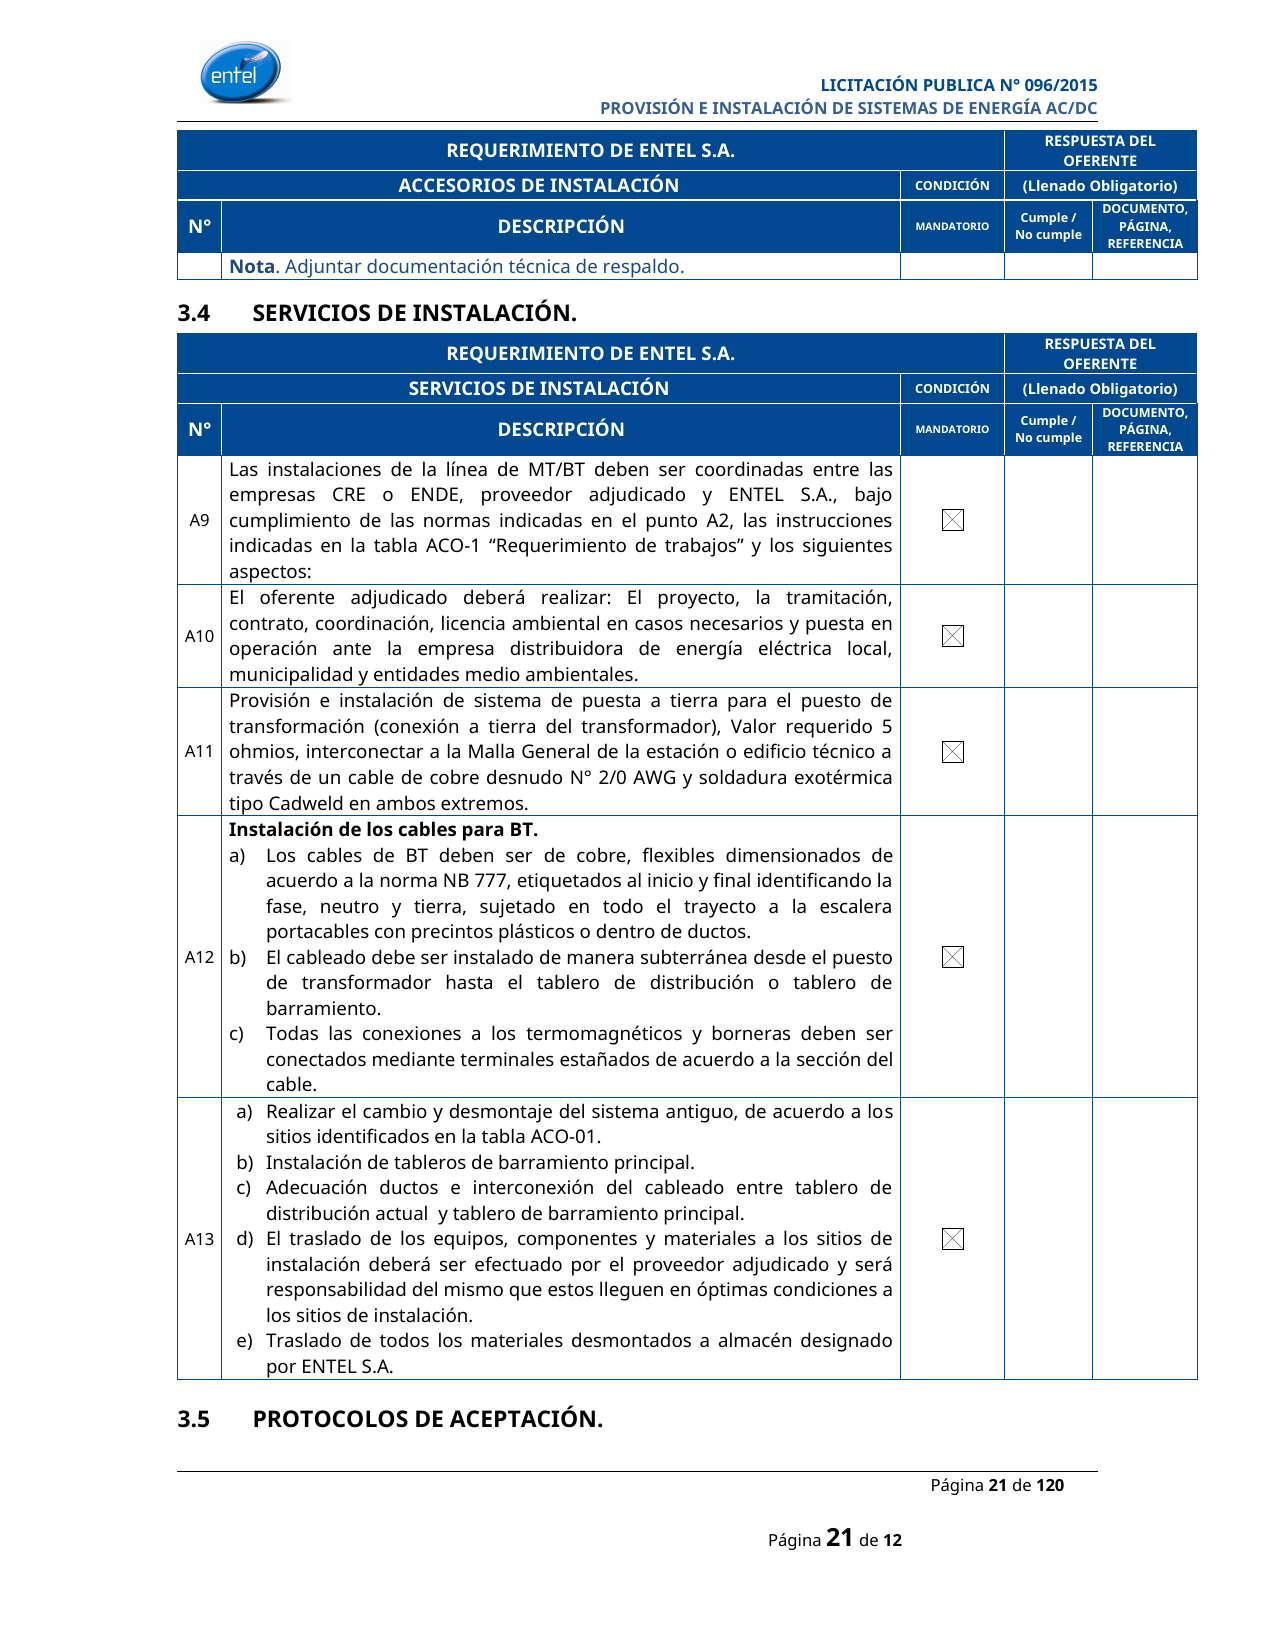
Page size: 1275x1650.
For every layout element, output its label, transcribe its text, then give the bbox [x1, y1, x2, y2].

table_cell CONDICIÓN [901, 374, 1004, 403]
picture [200, 40, 293, 104]
table_cell Instalación de los cables para BT. Los cables de BT deben ser de cobre, flexibles dimensionados de acuerdo a la norma NB 777, etiquetados al inicio y final identificando la fase, neutro y tierra, sujetado en todo el trayecto a la escalera portacables con precintos plásticos o dentro de ductos. El cableado debe ser instalado de manera subterránea desde el puesto de transformador hasta el tablero de distribución o tablero de barramiento. Todas las conexiones a los termomagnéticos y borneras deben ser conectados mediante terminales estañados de acuerdo a la sección del cable. [222, 816, 900, 1097]
table_cell [901, 816, 1004, 1097]
table_cell [1005, 456, 1092, 583]
table_cell A13 [178, 1098, 221, 1379]
table_header REQUERIMIENTO DE ENTEL S.A. [178, 334, 1004, 373]
table_cell A10 [178, 585, 221, 687]
table_cell [1005, 688, 1092, 815]
table_cell [1005, 253, 1092, 278]
table_cell Cumple / No cumple [1005, 201, 1092, 252]
table_cell [1005, 1098, 1092, 1379]
table_cell A9 [178, 456, 221, 583]
table_cell El oferente adjudicado deberá realizar: El proyecto, la tramitación, contrato, coordinación, licencia ambiental en casos necesarios y puesta en operación ante la empresa distribuidora de energía eléctrica local, municipalidad y entidades medio ambientales. [222, 585, 900, 687]
table_cell N° [178, 404, 221, 455]
table_cell Para instrumentos de medición en BT, cumplimiento de la norma IEC 61010 u otra norma equivalente. Nota. Adjuntar documentación técnica de respaldo. [222, 253, 900, 278]
table_cell (Llenado Obligatorio) [1005, 374, 1196, 403]
table_cell A12 [178, 816, 221, 1097]
table_cell DOCUMENTO, PÁGINA, REFERENCIA [1093, 404, 1197, 455]
table_cell Las instalaciones de la línea de MT/BT deben ser coordinadas entre las empresas CRE o ENDE, proveedor adjudicado y ENTEL S.A., bajo cumplimiento de las normas indicadas en el punto A2, las instrucciones indicadas en la tabla ACO-1 “Requerimiento de trabajos” y los siguientes aspectos: [222, 456, 900, 583]
table_cell [1093, 688, 1197, 815]
table_cell [901, 688, 1004, 815]
table_header RESPUESTA DEL OFERENTE [1005, 334, 1196, 373]
table_cell DESCRIPCIÓN [222, 201, 900, 252]
table_cell [1093, 585, 1197, 687]
table_cell Realizar el cambio y desmontaje del sistema antiguo, de acuerdo a los sitios identificados en la tabla ACO-01. Instalación de tableros de barramiento principal. Adecuación ductos e interconexión del cableado entre tablero de distribución actual y tablero de barramiento principal. El traslado de los equipos, componentes y materiales a los sitios de instalación deberá ser efectuado por el proveedor adjudicado y será responsabilidad del mismo que estos lleguen en óptimas condiciones a los sitios de instalación. Traslado de todos los materiales desmontados a almacén designado por ENTEL S.A. [222, 1098, 900, 1379]
table_cell [1005, 585, 1092, 687]
list PROTOCOLOS DE ACEPTACIÓN. [177, 1403, 1098, 1434]
table_cell MANDATORIO [901, 404, 1004, 455]
table_cell [1093, 253, 1197, 278]
table_cell [1005, 816, 1092, 1097]
table_cell [901, 456, 1004, 583]
table_cell Cumple / No cumple [1005, 404, 1092, 455]
table_cell SERVICIOS DE INSTALACIÓN [178, 374, 900, 403]
table_cell [901, 253, 1004, 278]
table_cell ACCESORIOS DE INSTALACIÓN [178, 171, 900, 199]
table_cell Provisión e instalación de sistema de puesta a tierra para el puesto de transformación (conexión a tierra del transformador), Valor requerido 5 ohmios, interconectar a la Malla General de la estación o edificio técnico a través de un cable de cobre desnudo N° 2/0 AWG y soldadura exotérmica tipo Cadweld en ambos extremos. [222, 688, 900, 815]
table_cell A8 [178, 253, 221, 278]
table_cell [1093, 456, 1197, 583]
list SERVICIOS DE INSTALACIÓN. [177, 297, 1098, 328]
table_cell [901, 585, 1004, 687]
table_cell (Llenado Obligatorio) [1005, 171, 1196, 199]
table_cell N° [178, 201, 221, 252]
table_cell DESCRIPCIÓN [222, 404, 900, 455]
table_cell CONDICIÓN [901, 171, 1004, 199]
table_cell A11 [178, 688, 221, 815]
table_cell [1093, 816, 1197, 1097]
table_cell DOCUMENTO, PÁGINA, REFERENCIA [1093, 201, 1197, 252]
table_cell [901, 1098, 1004, 1379]
table_cell [1093, 1098, 1197, 1379]
table_cell MANDATORIO [901, 201, 1004, 252]
table_header REQUERIMIENTO DE ENTEL S.A. [178, 131, 1004, 170]
table_header RESPUESTA DEL OFERENTE [1005, 131, 1196, 170]
